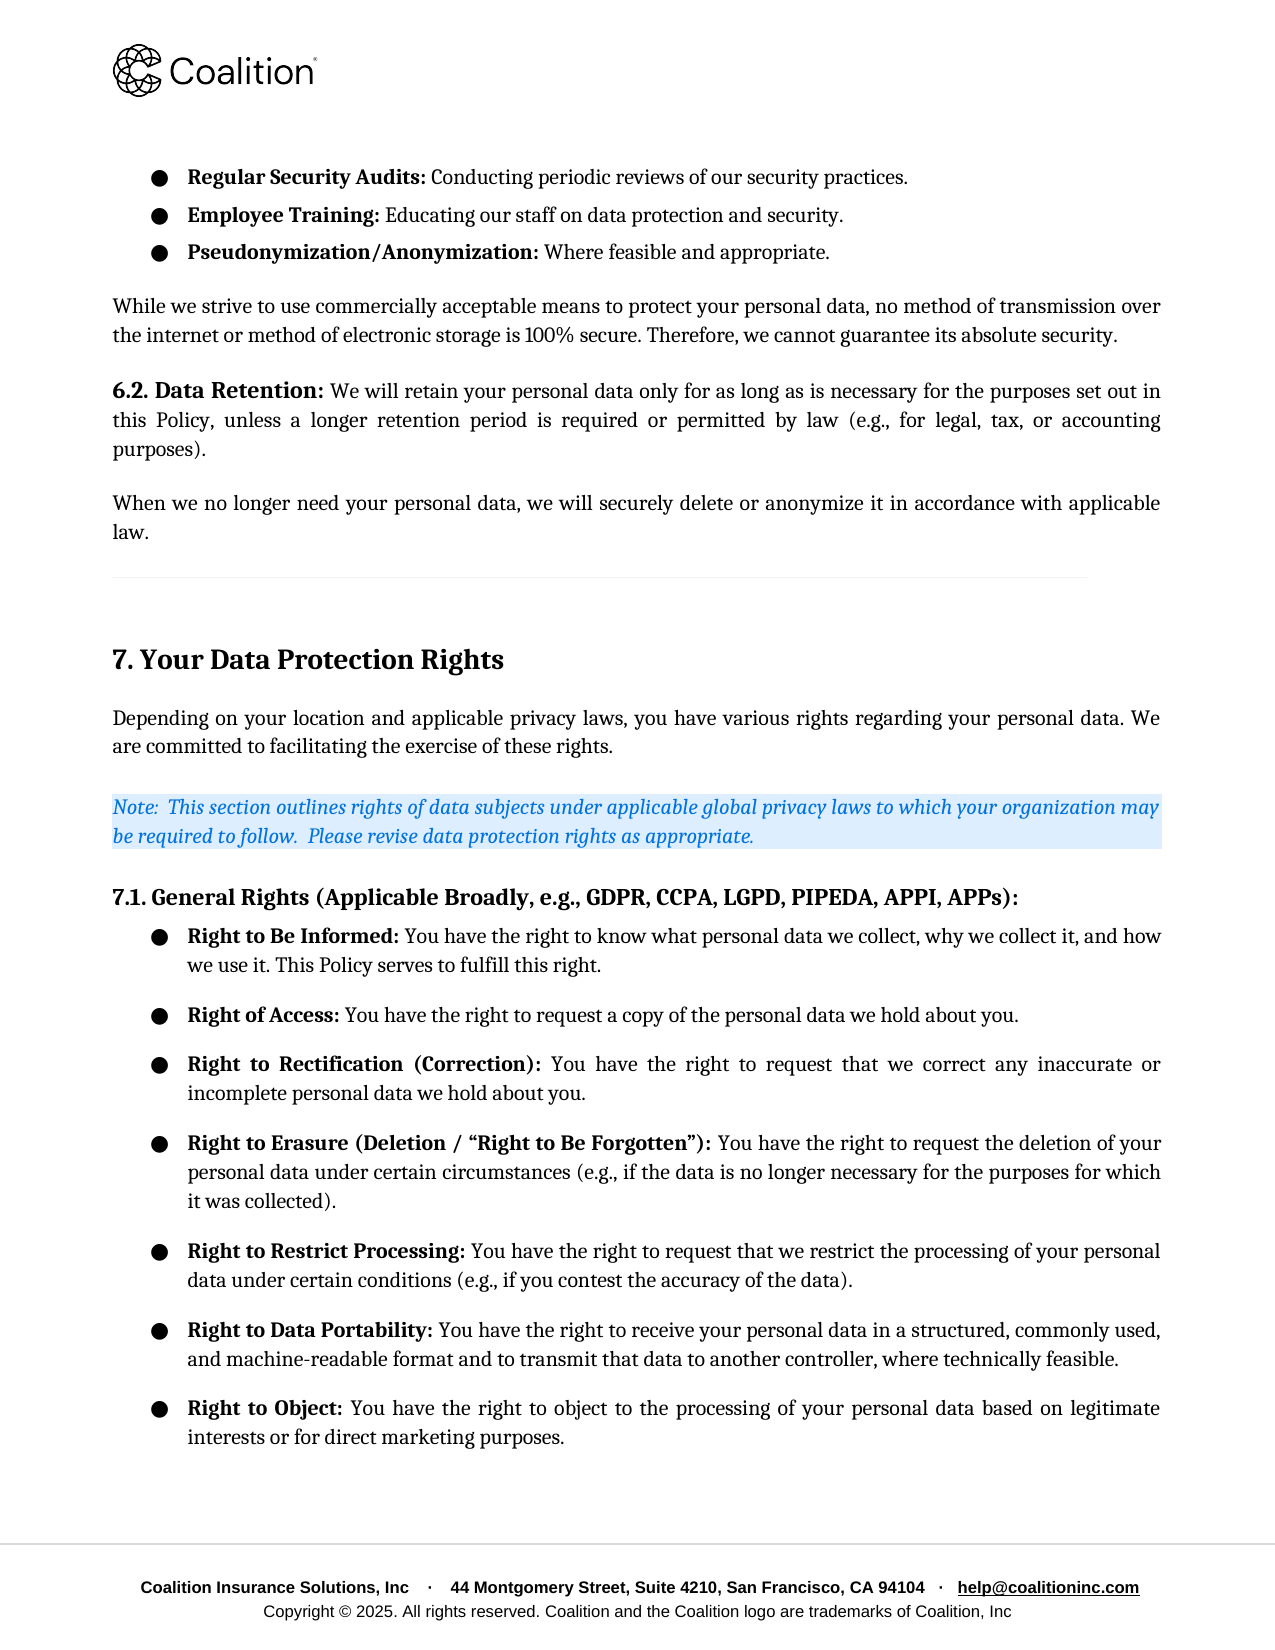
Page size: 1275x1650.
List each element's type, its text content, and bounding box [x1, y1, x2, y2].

list Regular Security Audits: Conducting periodic reviews of our security practices. [150, 165, 1162, 190]
list Right to Erasure (Deletion / “Right to Be Forgotten”): You have the right to request the deletion of your personal data under certain circumstances (e.g., if the data is no longer necessary for the purposes for which it was collected). [150, 1131, 1162, 1214]
list Right to Data Portability: You have the right to receive your personal data in a structured, commonly used, and machine-readable format and to transmit that data to another controller, where technically feasible. [150, 1317, 1162, 1372]
text Note: This section outlines rights of data subjects under applicable global privacy laws to which your organization may be required to follow. Please revise data protection rights as appropriate. [112, 794, 1162, 849]
text Depending on your location and applicable privacy laws, you have various rights regarding your personal data. We are committed to facilitating the exercise of these rights. [112, 705, 1162, 759]
list Pseudonymization/Anonymization: Where feasible and appropriate. [150, 239, 1162, 265]
subtitle 7.1. General Rights (Applicable Broadly, e.g., GDPR, CCPA, LGPD, PIPEDA, APPI, APPs): [112, 884, 1162, 911]
text While we strive to use commercially acceptable means to protect your personal data, no method of transmission over the internet or method of electronic storage is 100% secure. Therefore, we cannot guarantee its absolute security. [112, 293, 1162, 348]
list Right to Be Informed: You have the right to know what personal data we collect, why we collect it, and how we use it. This Policy serves to fulfill this right. [150, 924, 1162, 978]
list Employee Training: Educating our staff on data protection and security. [150, 202, 1162, 227]
picture [112, 42, 318, 100]
list Right of Access: You have the right to request a copy of the personal data we hold about you. [150, 1002, 1162, 1028]
list Right to Object: You have the right to object to the processing of your personal data based on legitimate interests or for direct marketing purposes. [150, 1396, 1162, 1450]
subtitle 7. Your Data Protection Rights [112, 607, 1162, 677]
list Right to Restrict Processing: You have the right to request that we restrict the processing of your personal data under certain conditions (e.g., if you contest the accuracy of the data). [150, 1239, 1162, 1293]
text 6.2. Data Retention: We will retain your personal data only for as long as is necessary for the purposes set out in this Policy, unless a longer retention period is required or permitted by law (e.g., for legal, tax, or accounting purposes). [112, 376, 1162, 462]
list Right to Rectification (Correction): You have the right to request that we correct any inaccurate or incomplete personal data we hold about you. [150, 1052, 1162, 1106]
text When we no longer need your personal data, we will securely delete or anonymize it in accordance with applicable law. [112, 491, 1162, 574]
